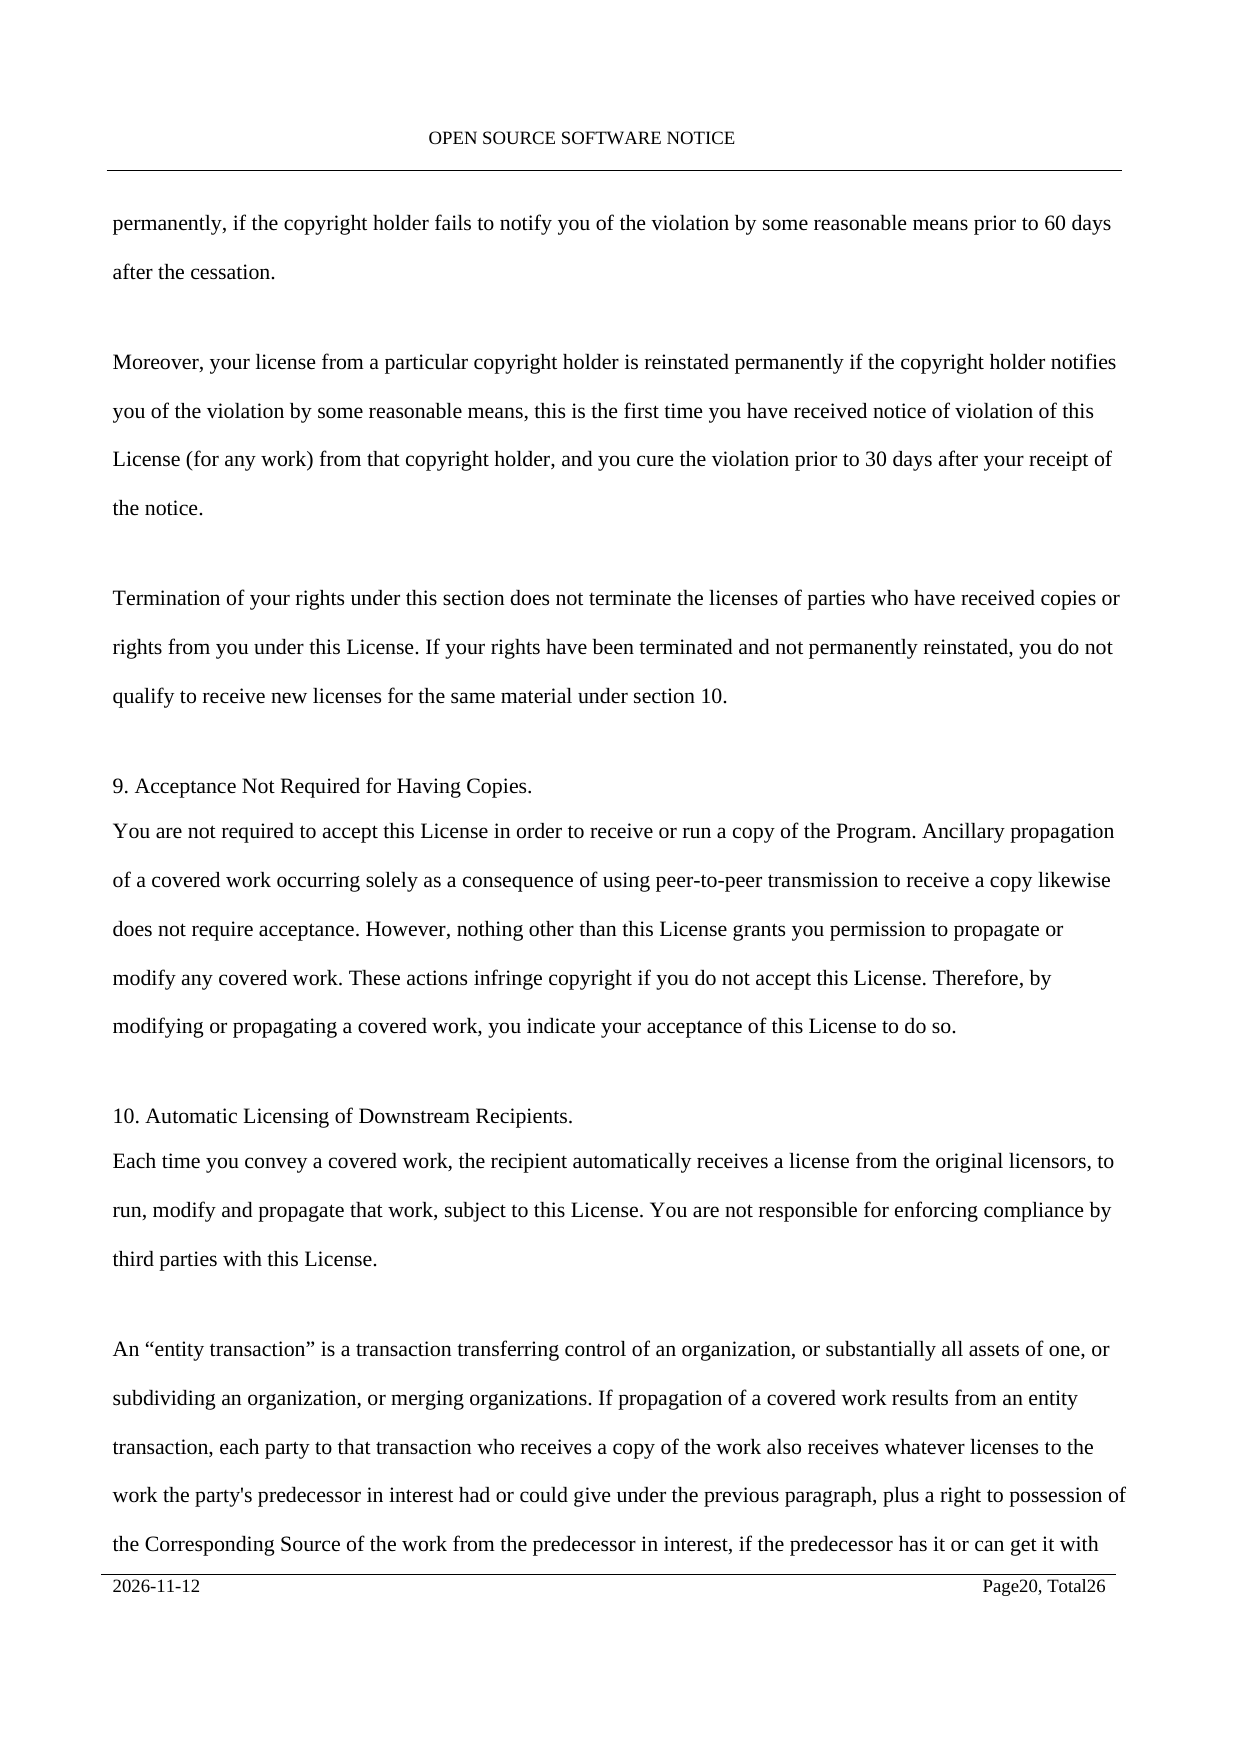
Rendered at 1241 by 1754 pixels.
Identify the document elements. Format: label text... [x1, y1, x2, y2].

text Moreover, your license from a particular copyright holder is reinstated permanently if the copyright holder notifies you of the violation by some reasonable means, this is the first time you have received notice of violation of this License (for any work) from that copyright holder, and you cure the violation prior to 30 days after your receipt of the notice. [112, 345, 1128, 524]
text 10. Automatic Licensing of Downstream Recipients. [112, 1100, 1128, 1132]
text Each time you convey a covered work, the recipient automatically receives a license from the original licensors, to run, modify and propagate that work, subject to this License. You are not responsible for enforcing compliance by third parties with this License. [112, 1145, 1128, 1275]
text Termination of your rights under this section does not terminate the licenses of parties who have received copies or rights from you under this License. If your rights have been terminated and not permanently reinstated, you do not qualify to receive new licenses for the same material under section 10. [112, 582, 1128, 712]
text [112, 1333, 1128, 1560]
text You are not required to accept this License in order to receive or run a copy of the Program. Ancillary propagation of a covered work occurring solely as a consequence of using peer-to-peer transmission to receive a copy likewise does not require acceptance. However, nothing other than this License grants you permission to propagate or modify any covered work. These actions infringe copyright if you do not accept this License. Therefore, by modifying or propagating a covered work, you indicate your acceptance of this License to do so. [112, 814, 1128, 1042]
text 9. Acceptance Not Required for Having Copies. [112, 769, 1128, 802]
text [112, 206, 1128, 288]
